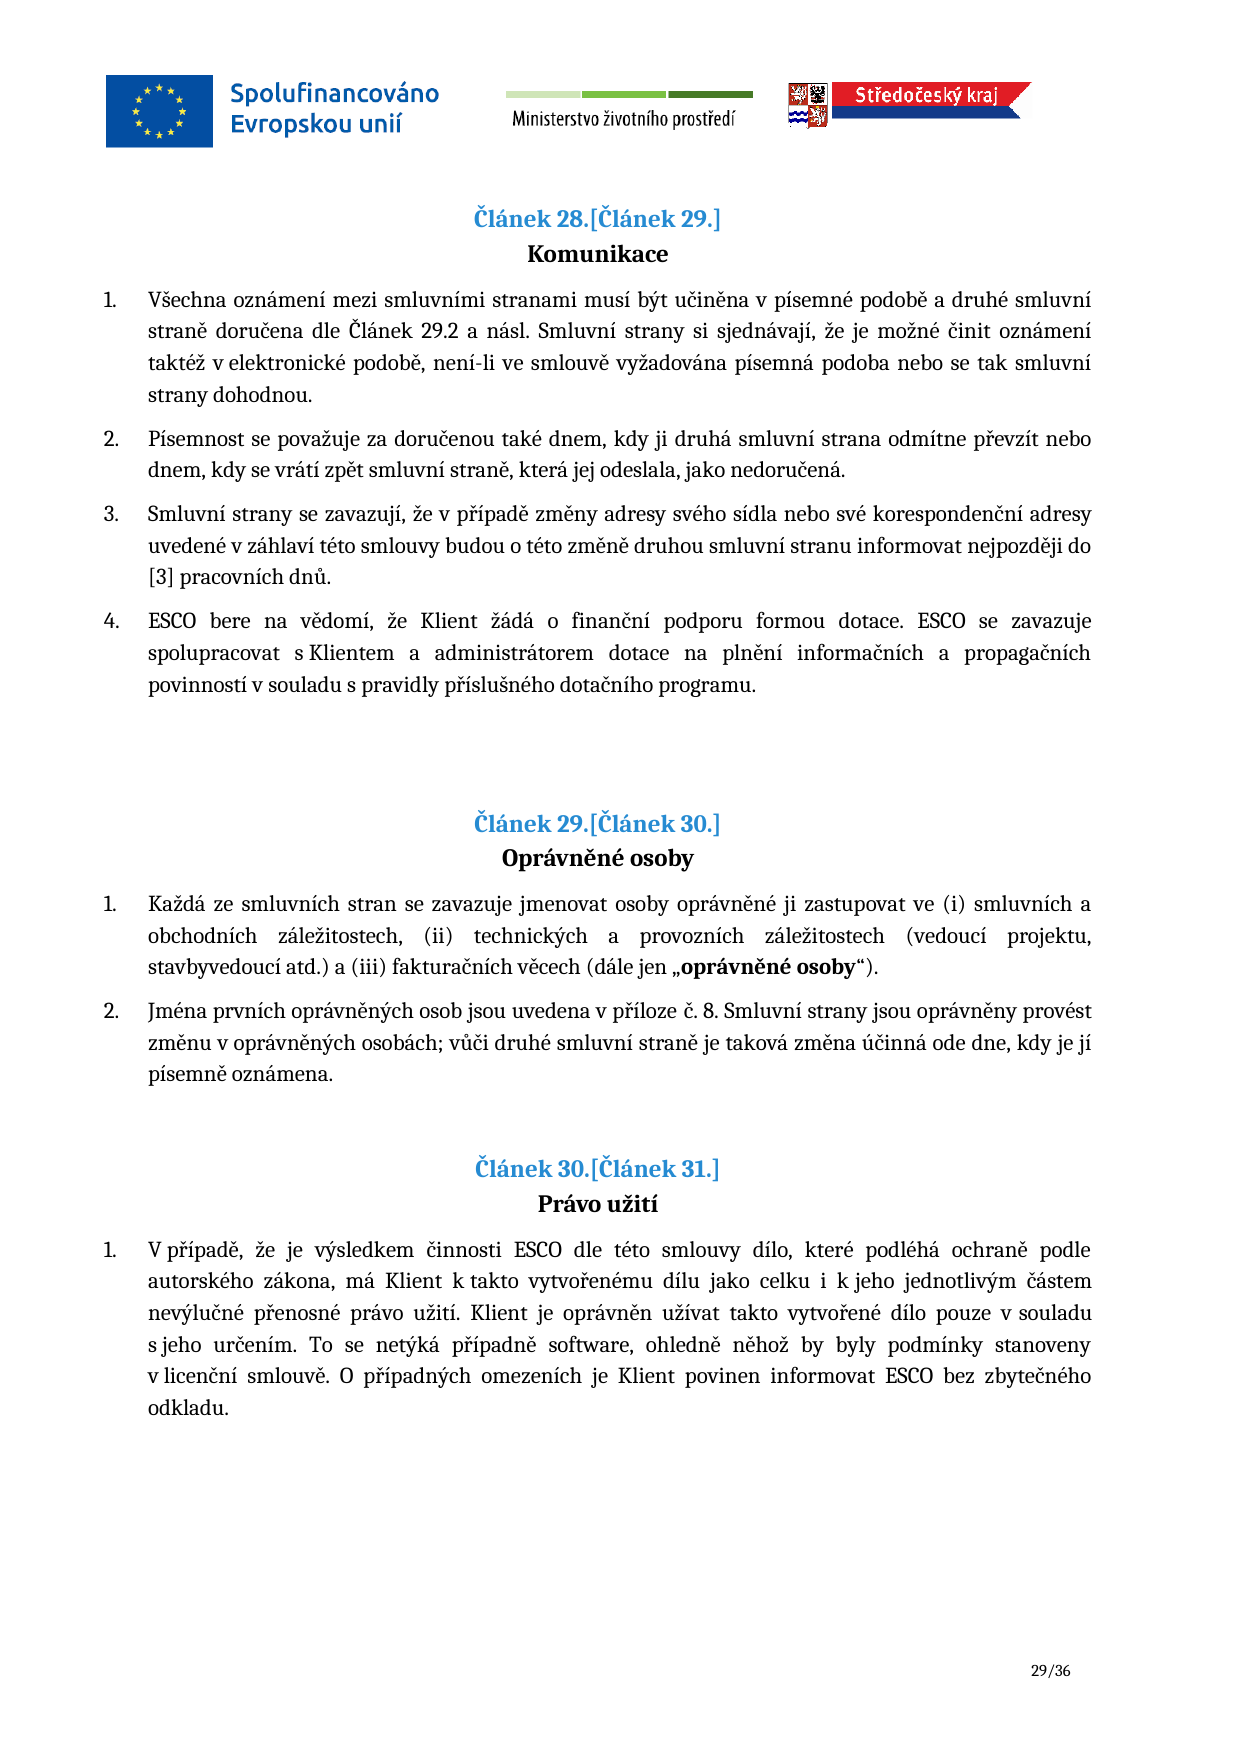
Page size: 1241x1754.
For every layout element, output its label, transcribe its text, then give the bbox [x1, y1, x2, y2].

subtitle ESCO bere na vědomí, že Klient žádá o finanční podporu formou dotace. ESCO se zavazuje spolupracovat s Klientem a administrátorem dotace na plnění informačních a propagačních povinností v souladu s pravidly příslušného dotačního programu. [103, 608, 1092, 698]
subtitle Oprávněné osoby [103, 809, 1092, 873]
subtitle Právo užití [103, 1155, 1092, 1218]
picture [103, 73, 1048, 148]
subtitle Každá ze smluvních stran se zavazuje jmenovat osoby oprávněné ji zastupovat ve (i) smluvních a obchodních záležitostech, (ii) technických a provozních záležitostech (vedoucí projektu, stavbyvedoucí atd.) a (iii) fakturačních věcech (dále jen „oprávněné osoby“). [103, 891, 1092, 980]
subtitle Jména prvních oprávněných osob jsou uvedena v příloze č. 8. Smluvní strany jsou oprávněny provést změnu v oprávněných osobách; vůči druhé smluvní straně je taková změna účinná ode dne, kdy je jí písemně oznámena. [103, 998, 1092, 1088]
subtitle Komunikace [103, 205, 1092, 268]
subtitle Všechna oznámení mezi smluvními stranami musí být učiněna v písemné podobě a druhé smluvní straně doručena dle Článek 29.2 a násl. Smluvní strany si sjednávají, že je možné činit oznámení taktéž v elektronické podobě, není-li ve smlouvě vyžadována písemná podoba nebo se tak smluvní strany dohodnou. [103, 287, 1092, 408]
subtitle V případě, že je výsledkem činnosti ESCO dle této smlouvy dílo, které podléhá ochraně podle autorského zákona, má Klient k takto vytvořenému dílu jako celku i k jeho jednotlivým částem nevýlučné přenosné právo užití. Klient je oprávněn užívat takto vytvořené dílo pouze v souladu s jeho určením. To se netýká případně software, ohledně něhož by byly podmínky stanoveny v licenční smlouvě. O případných omezeních je Klient povinen informovat ESCO bez zbytečného odkladu. [103, 1237, 1092, 1421]
subtitle Smluvní strany se zavazují, že v případě změny adresy svého sídla nebo své korespondenční adresy uvedené v záhlaví této smlouvy budou o této změně druhou smluvní stranu informovat nejpozději do [3] pracovních dnů. [103, 501, 1092, 591]
subtitle Písemnost se považuje za doručenou také dnem, kdy ji druhá smluvní strana odmítne převzít nebo dnem, kdy se vrátí zpět smluvní straně, která jej odeslala, jako nedoručená. [103, 425, 1092, 483]
